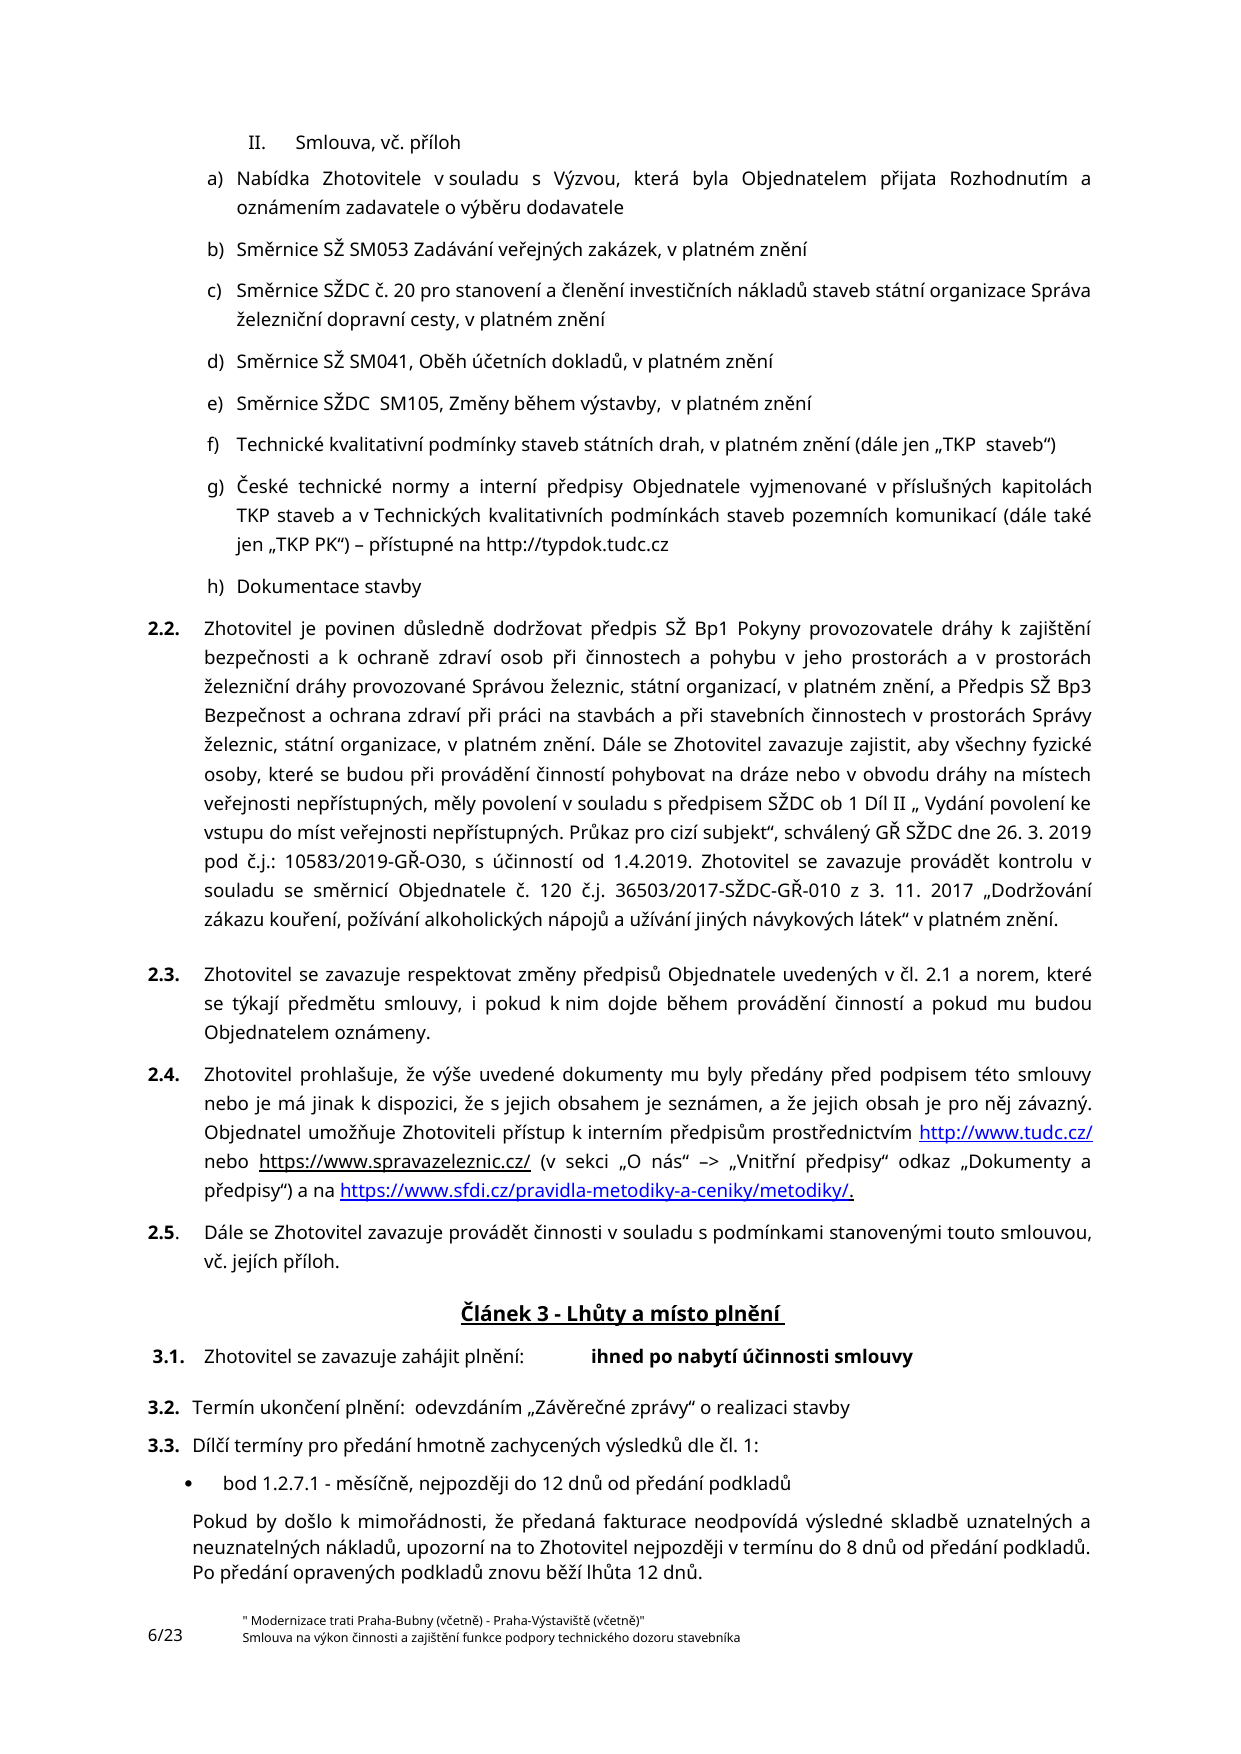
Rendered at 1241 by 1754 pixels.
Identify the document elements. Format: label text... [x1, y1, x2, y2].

list České technické normy a interní předpisy Objednatele vyjmenované v příslušných kapitolách TKP staveb a v Technických kvalitativních podmínkách staveb pozemních komunikací (dále také jen „TKP PK“) – přístupné na http://typdok.tudc.cz [207, 470, 1092, 558]
text 2.2. Zhotovitel je povinen důsledně dodržovat předpis SŽ Bp1 Pokyny provozovatele dráhy k zajištění bezpečnosti a k ochraně zdraví osob při činnostech a pohybu v jeho prostorách a v prostorách železniční dráhy provozované Správou železnic, státní organizací, v platném znění, a Předpis SŽ Bp3 Bezpečnost a ochrana zdraví při práci na stavbách a při stavebních činnostech v prostorách Správy železnic, státní organizace, v platném znění. Dále se Zhotovitel zavazuje zajistit, aby všechny fyzické osoby, které se budou při provádění činností pohybovat na dráze nebo v obvodu dráhy na místech veřejnosti nepřístupných, měly povolení v souladu s předpisem SŽDC ob 1 Díl II „ Vydání povolení ke vstupu do míst veřejnosti nepřístupných. Průkaz pro cizí subjekt“, schválený GŘ SŽDC dne 26. 3. 2019 pod č.j.: 10583/2019-GŘ-O30, s účinností od 1.4.2019. Zhotovitel se zavazuje provádět kontrolu v souladu se směrnicí Objednatele č. 120 č.j. 36503/2017-SŽDC-GŘ-010 z 3. 11. 2017 „Dodržování zákazu kouření, požívání alkoholických nápojů a užívání jiných návykových látek“ v platném znění. [148, 612, 1092, 933]
subtitle Článek 3 - Lhůty a místo plnění [148, 1299, 1092, 1328]
text 2.4. Zhotovitel prohlašuje, že výše uvedené dokumenty mu byly předány před podpisem této smlouvy nebo je má jinak k dispozici, že s jejich obsahem je seznámen, a že jejich obsah je pro něj závazný. Objednatel umožňuje Zhotoviteli přístup k interním předpisům prostřednictvím http://www.tudc.cz/ nebo https://www.spravazeleznic.cz/ (v sekci „O nás“ –> „Vnitřní předpisy“ odkaz „Dokumenty a předpisy“) a na https://www.sfdi.cz/pravidla-metodiky-a-ceniky/metodiky/. [148, 1058, 1092, 1203]
list Nabídka Zhotovitele v souladu s Výzvou, která byla Objednatelem přijata Rozhodnutím a oznámením zadavatele o výběru dodavatele [207, 162, 1092, 220]
list Technické kvalitativní podmínky staveb státních drah, v platném znění (dále jen „TKP staveb“) [207, 428, 1092, 458]
list Směrnice SŽ SM041, Oběh účetních dokladů, v platném znění [207, 345, 1092, 374]
text 2.5. Dále se Zhotovitel zavazuje provádět činnosti v souladu s podmínkami stanovenými touto smlouvou, vč. jejích příloh. [148, 1216, 1092, 1274]
list Dokumentace stavby [207, 570, 1092, 599]
list Smlouva, vč. příloh [266, 126, 1092, 156]
list Směrnice SŽ SM053 Zadávání veřejných zakázek, v platném znění [207, 233, 1092, 262]
text Pokud by došlo k mimořádnosti, že předaná fakturace neodpovídá výsledné skladbě uznatelných a neuznatelných nákladů, upozorní na to Zhotovitel nejpozději v termínu do 8 dnů od předání podkladů. Po předání opravených podkladů znovu běží lhůta 12 dnů. [192, 1508, 1092, 1585]
list bod 1.2.7.1 - měsíčně, nejpozději do 12 dnů od předání podkladů [185, 1470, 1092, 1496]
text 3.3. Dílčí termíny pro předání hmotně zachycených výsledků dle čl. 1: [148, 1432, 1092, 1458]
list Směrnice SŽDC SM105, Změny během výstavby, v platném znění [207, 387, 1092, 416]
text 3.1. Zhotovitel se zavazuje zahájit plnění: ihned po nabytí účinnosti smlouvy [148, 1340, 1092, 1369]
text 3.2. Termín ukončení plnění: odevzdáním „Závěrečné zprávy“ o realizaci stavby [148, 1394, 1092, 1420]
list Směrnice SŽDC č. 20 pro stanovení a členění investičních nákladů staveb státní organizace Správa železniční dopravní cesty, v platném znění [207, 274, 1092, 333]
text 2.3. Zhotovitel se zavazuje respektovat změny předpisů Objednatele uvedených v čl. 2.1 a norem, které se týkají předmětu smlouvy, i pokud k nim dojde během provádění činností a pokud mu budou Objednatelem oznámeny. [148, 958, 1092, 1045]
